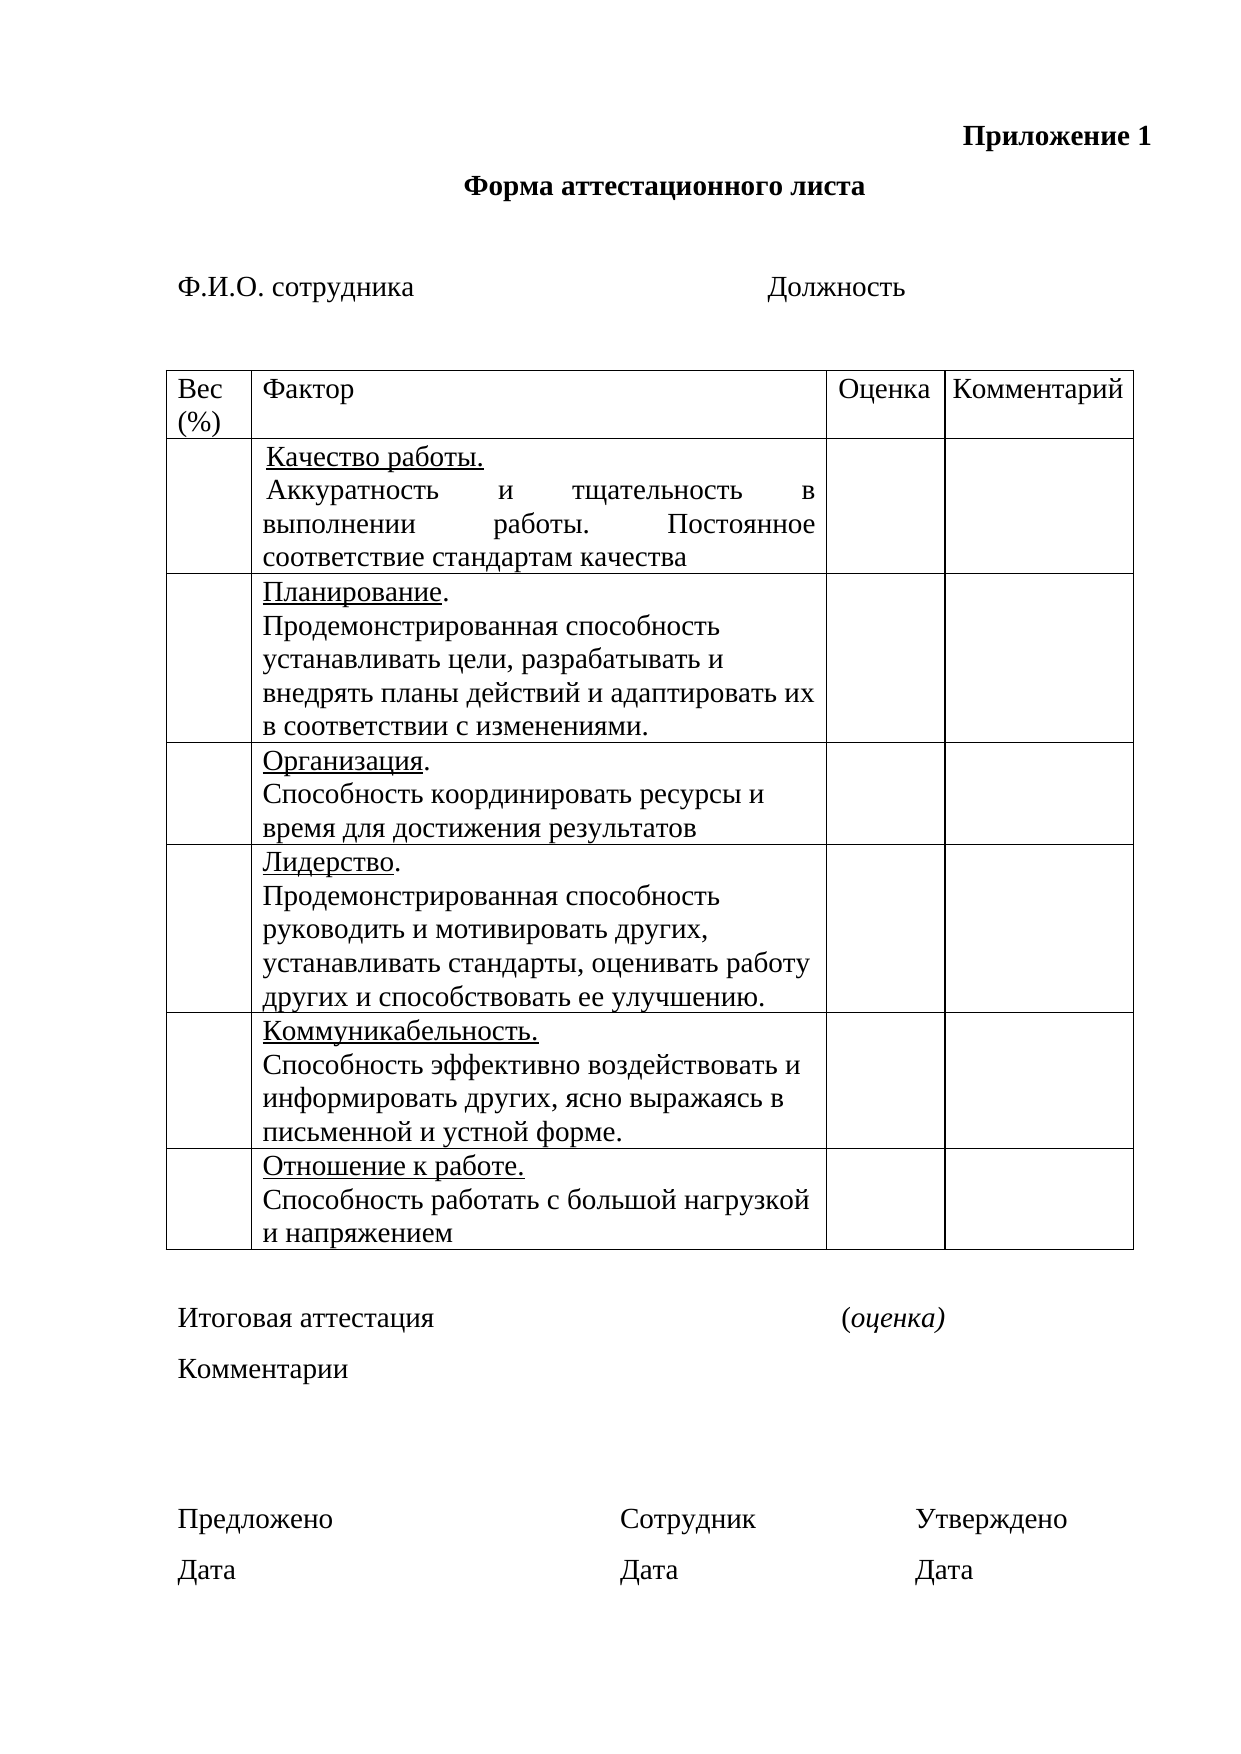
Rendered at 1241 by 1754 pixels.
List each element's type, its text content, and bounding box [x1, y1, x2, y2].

text Ф.И.О. сотрудника Должность [177, 269, 1152, 303]
table_cell [827, 439, 944, 573]
table_cell [827, 1013, 944, 1147]
text Форма аттестационного листа [177, 168, 1152, 202]
table_cell [167, 845, 251, 1012]
table_cell [167, 1013, 251, 1147]
table_cell [946, 1013, 1133, 1147]
table_cell Организация. Способность координировать ресурсы и время для достижения результатов [252, 743, 826, 843]
table_cell Планирование. Продемонстрированная способность устанавливать цели, разрабатывать и внедрять планы действий и адаптировать их в соответствии с изменениями. [252, 574, 826, 742]
table_header Оценка [827, 371, 944, 438]
table_cell [946, 1149, 1133, 1249]
table_cell Качество работы. Аккуратность и тщательность в выполнении работы. Постоянное соответствие стандартам качества [252, 439, 826, 573]
table_cell [946, 743, 1133, 843]
table_cell [827, 1149, 944, 1249]
table_cell [946, 574, 1133, 742]
table_header Фактор [252, 371, 826, 438]
table_cell [167, 439, 251, 573]
table_header Комментарий [946, 371, 1133, 438]
text Итоговая аттестация (оценка) [177, 1300, 1152, 1334]
table_cell [827, 743, 944, 843]
table_cell [827, 845, 944, 1012]
table_cell Лидерство. Продемонстрированная способность руководить и мотивировать других, устанавливать стандарты, оценивать работу других и способствовать ее улучшению. [252, 845, 826, 1012]
table_header Вес (%) [167, 371, 251, 438]
table_cell [946, 439, 1133, 573]
subtitle Приложение 1 [177, 118, 1152, 152]
text Предложено Сотрудник Утверждено [177, 1502, 1152, 1535]
table_cell [167, 743, 251, 843]
table_cell [946, 845, 1133, 1012]
table_cell Коммуникабельность. Способность эффективно воздействовать и информировать других, ясно выражаясь в письменной и устной форме. [252, 1013, 826, 1147]
table_cell [167, 574, 251, 742]
text Комментарии [177, 1351, 1152, 1384]
text Дата Дата Дата [177, 1552, 1152, 1586]
table_cell Отношение к работе. Способность работать с большой нагрузкой и напряжением [252, 1149, 826, 1249]
table_cell [167, 1149, 251, 1249]
table_cell [827, 574, 944, 742]
